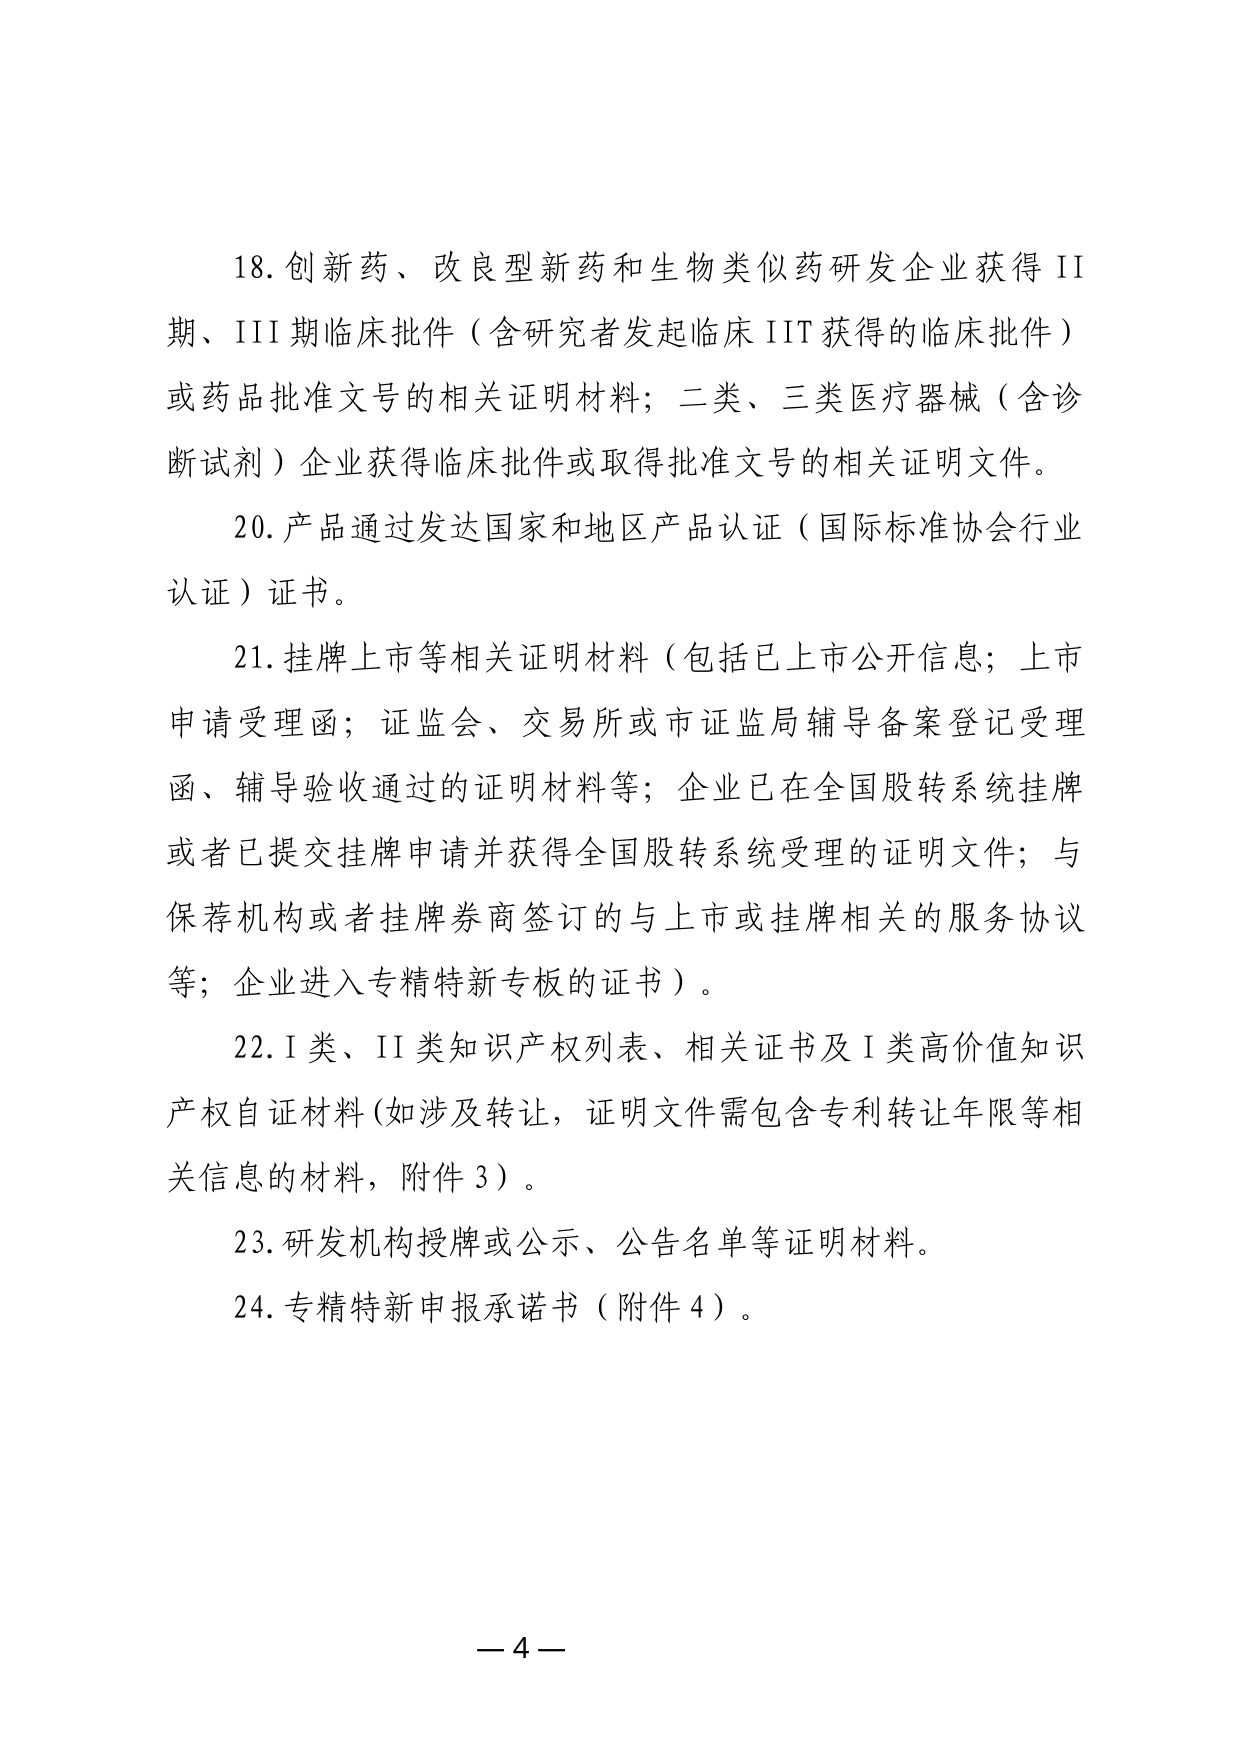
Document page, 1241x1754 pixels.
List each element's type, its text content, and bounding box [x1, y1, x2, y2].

text 21.挂牌上市等相关证明材料（包括已上市公开信息；上市申请受理函；证监会、交易所或市证监局辅导备案登记受理函、辅导验收通过的证明材料等；企业已在全国股转系统挂牌或者已提交挂牌申请并获得全国股转系统受理的证明文件；与保荐机构或者挂牌券商签订的与上市或挂牌相关的服务协议等；企业进入专精特新专板的证书）。 [165, 623, 1087, 1013]
text 20.产品通过发达国家和地区产品认证（国际标准协会行业认证）证书。 [165, 493, 1087, 623]
text 18.创新药、改良型新药和生物类似药研发企业获得II期、III期临床批件（含研究者发起临床IIT获得的临床批件）或药品批准文号的相关证明材料；二类、三类医疗器械（含诊断试剂）企业获得临床批件或取得批准文号的相关证明文件。 [165, 233, 1087, 493]
text 23.研发机构授牌或公示、公告名单等证明材料。 [165, 1208, 1087, 1273]
text 22.I类、II类知识产权列表、相关证书及I类高价值知识产权自证材料(如涉及转让，证明文件需包含专利转让年限等相关信息的材料，附件3）。 [165, 1013, 1087, 1208]
text 24.专精特新申报承诺书（附件4）。 [165, 1273, 1087, 1338]
